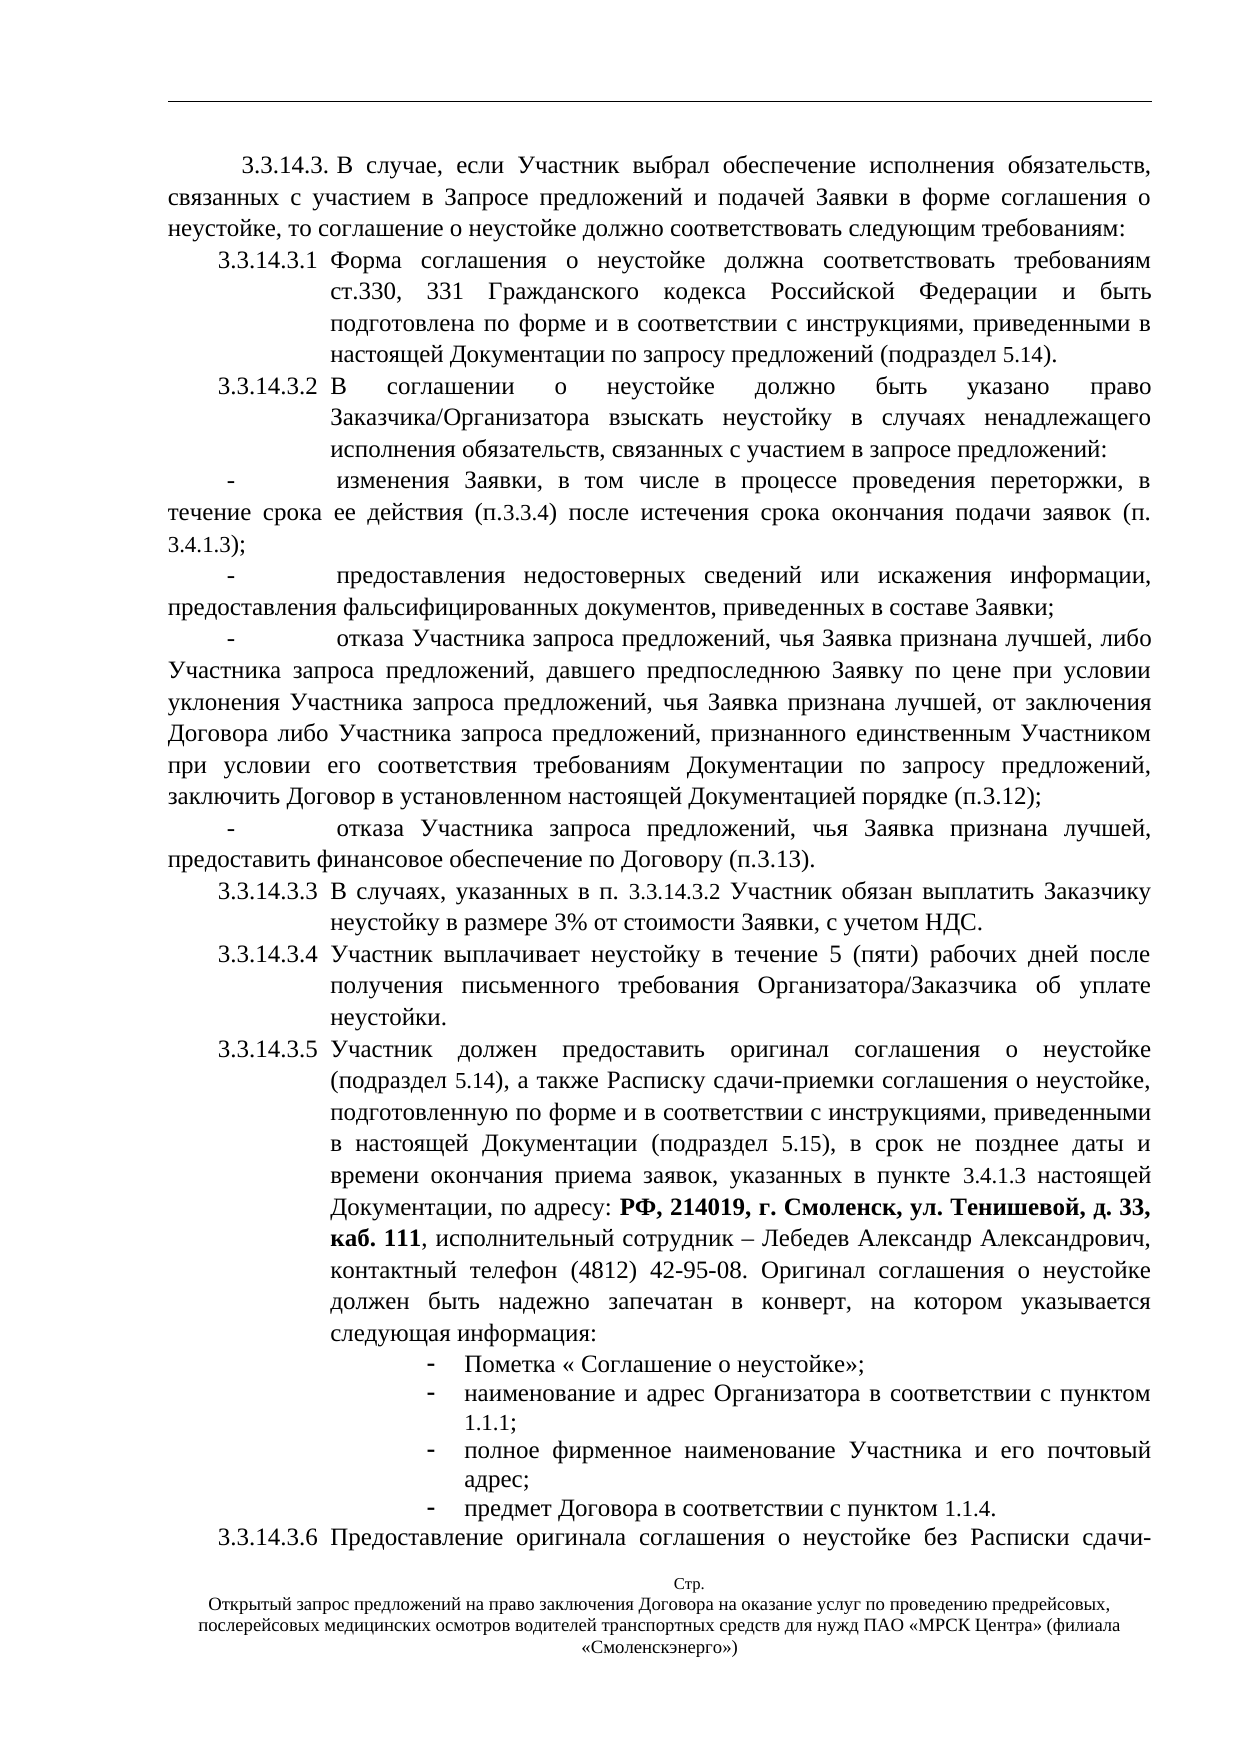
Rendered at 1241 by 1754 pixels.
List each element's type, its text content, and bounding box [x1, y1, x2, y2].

list Пометка « Соглашение о неустойке»; [427, 1349, 1152, 1378]
list Участник выплачивает неустойку в течение 5 (пяти) рабочих дней после получения письменного требования Организатора/Заказчика об уплате неустойки. [218, 939, 1152, 1031]
list предмет Договора в соответствии с пунктом 1.1.4. [427, 1493, 1152, 1522]
list В случаях, указанных в п. -3.3.14.3.2 Участник обязан выплатить Заказчику неустойку в размере 3% от стоимости Заявки, с учетом НДС. [218, 876, 1152, 936]
list Форма соглашения о неустойке должна соответствовать требованиям ст.330, 331 Гражданского кодекса Российской Федерации и быть подготовлена по форме и в соответствии с инструкциями, приведенными в настоящей Документации по запросу предложений (подраздел 5.14). [218, 245, 1152, 368]
list полное фирменное наименование Участника и его почтовый адрес; [427, 1436, 1152, 1493]
list наименование и адрес Организатора в соответствии с пунктом 1.1.1; [427, 1378, 1152, 1436]
list изменения Заявки, в том числе в процессе проведения переторжки, в течение срока ее действия (п.3.3.4) после истечения срока окончания подачи заявок (п. 3.4.1.3); [168, 466, 1152, 557]
list отказа Участника запроса предложений, чья Заявка признана лучшей, предоставить финансовое обеспечение по Договору (п.3.13). [168, 813, 1152, 873]
list Участник должен предоставить оригинал соглашения о неустойке (подраздел 5.14), а также Расписку сдачи-приемки соглашения о неустойке, подготовленную по форме и в соответствии с инструкциями, приведенными в настоящей Документации (подраздел 5.15), в срок не позднее даты и времени окончания приема заявок, указанных в пункте 3.4.1.3 настоящей Документации, по адресу: РФ, 214019, г. Смоленск, ул. Тенишевой, д. 33, каб. 111, исполнительный сотрудник – Лебедев Александр Александрович, контактный телефон (4812) 42-95-08. Оригинал соглашения о неустойке должен быть надежно запечатан в конверт, на котором указывается следующая информация: [218, 1034, 1152, 1347]
list отказа Участника запроса предложений, чья Заявка признана лучшей, либо Участника запроса предложений, давшего предпоследнюю Заявку по цене при условии уклонения Участника запроса предложений, чья Заявка признана лучшей, от заключения Договора либо Участника запроса предложений, признанного единственным Участником при условии его соответствия требованиям Документации по запросу предложений, заключить Договор в установленном настоящей Документацией порядке (п.3.12); [168, 623, 1152, 810]
list В соглашении о неустойке должно быть указано право Заказчика/Организатора взыскать неустойку в случаях ненадлежащего исполнения обязательств, связанных с участием в запросе предложений: [218, 371, 1152, 463]
list предоставления недостоверных сведений или искажения информации, предоставления фальсифицированных документов, приведенных в составе Заявки; [168, 560, 1152, 621]
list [218, 1522, 1152, 1551]
list В случае, если Участник выбрал обеспечение исполнения обязательств, связанных с участием в Запросе предложений и подачей Заявки в форме соглашения о неустойке, то соглашение о неустойке должно соответствовать следующим требованиям: [168, 150, 1152, 242]
